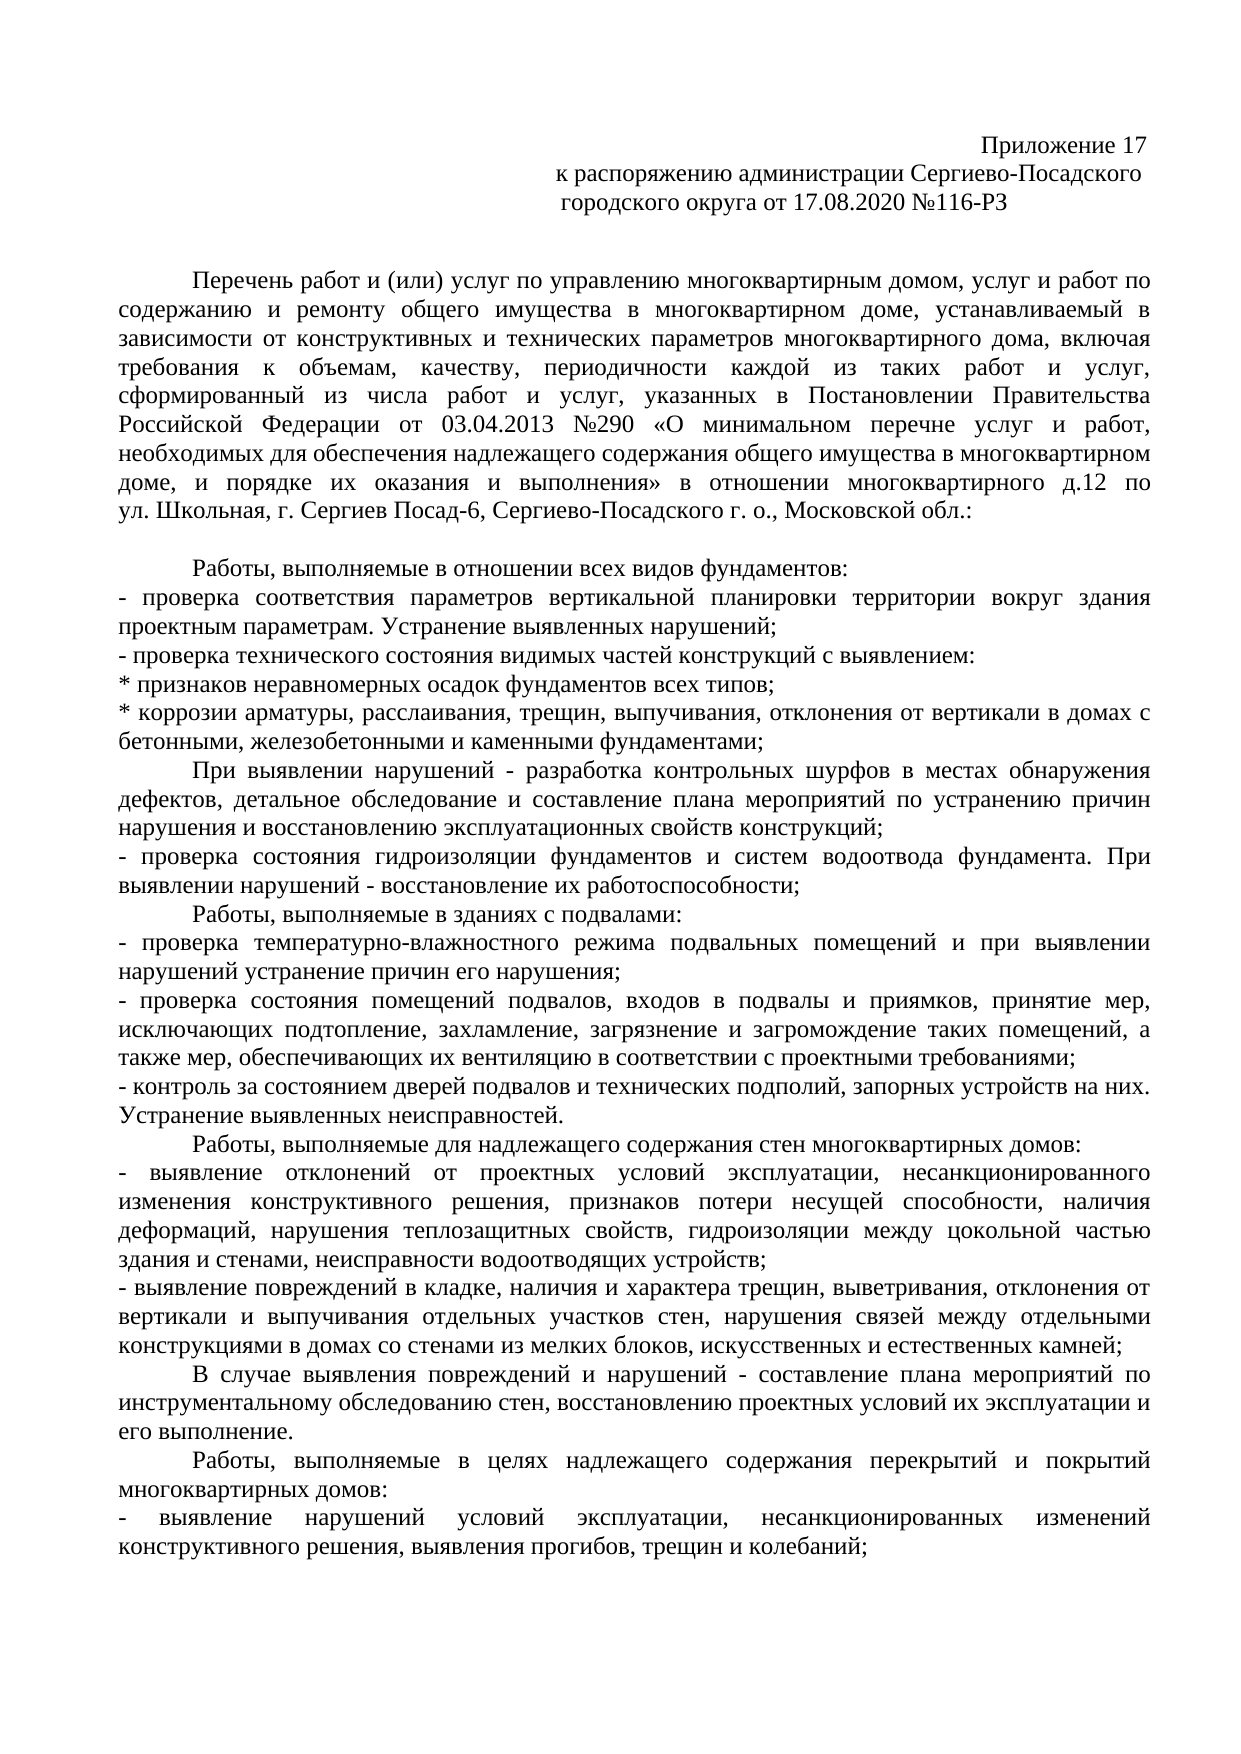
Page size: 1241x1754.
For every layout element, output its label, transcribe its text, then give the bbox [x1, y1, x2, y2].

text Работы, выполняемые для надлежащего содержания стен многоквартирных домов: [118, 1129, 1152, 1157]
text - контроль за состоянием дверей подвалов и технических подполий, запорных устройств на них. Устранение выявленных неисправностей. [118, 1071, 1152, 1129]
text * коррозии арматуры, расслаивания, трещин, выпучивания, отклонения от вертикали в домах с бетонными, железобетонными и каменными фундаментами; [118, 697, 1152, 755]
text При выявлении нарушений - разработка контрольных шурфов в местах обнаружения дефектов, детальное обследование и составление плана мероприятий по устранению причин нарушения и восстановлению эксплуатационных свойств конструкций; [118, 755, 1152, 841]
text - проверка состояния гидроизоляции фундаментов и систем водоотвода фундамента. При выявлении нарушений - восстановление их работоспособности; [118, 841, 1152, 899]
text * признаков неравномерных осадок фундаментов всех типов; [118, 669, 1152, 697]
text - выявление повреждений в кладке, наличия и характера трещин, выветривания, отклонения от вертикали и выпучивания отдельных участков стен, нарушения связей между отдельными конструкциями в домах со стенами из мелких блоков, искусственных и естественных камней; [118, 1272, 1152, 1359]
text Работы, выполняемые в зданиях с подвалами: [118, 899, 1152, 927]
text Приложение 17 [118, 130, 1152, 158]
text В случае выявления повреждений и нарушений - составление плана мероприятий по инструментальному обследованию стен, восстановлению проектных условий их эксплуатации и его выполнение. [118, 1359, 1152, 1445]
text - проверка состояния помещений подвалов, входов в подвалы и приямков, принятие мер, исключающих подтопление, захламление, загрязнение и загромождение таких помещений, а также мер, обеспечивающих их вентиляцию в соответствии с проектными требованиями; [118, 985, 1152, 1071]
text ﻿ Работы, выполняемые в отношении всех видов фундаментов: [118, 553, 1152, 582]
text - выявление отклонений от проектных условий эксплуатации, несанкционированного изменения конструктивного решения, признаков потери несущей способности, наличия деформаций, нарушения теплозащитных свойств, гидроизоляции между цокольной частью здания и стенами, неисправности водоотводящих устройств; [118, 1157, 1152, 1272]
text Перечень работ и (или) услуг по управлению многоквартирным домом, услуг и работ по содержанию и ремонту общего имущества в многоквартирном доме, устанавливаемый в зависимости от конструктивных и технических параметров многоквартирного дома, включая требования к объемам, качеству, периодичности каждой из таких работ и услуг, сформированный из числа работ и услуг, указанных в Постановлении Правительства Российской Федерации от 03.04.2013 №290 «О минимальном перечне услуг и работ, необходимых для обеспечения надлежащего содержания общего имущества в многоквартирном доме, и порядке их оказания и выполнения» в отношении многоквартирного д.12 по ул. Школьная, г. Сергиев Посад-6, Сергиево-Посадского г. о., Московской обл.: [118, 266, 1152, 524]
text Работы, выполняемые в целях надлежащего содержания перекрытий и покрытий многоквартирных домов: [118, 1445, 1152, 1502]
text - проверка технического состояния видимых частей конструкций с выявлением: [118, 640, 1152, 669]
text - выявление нарушений условий эксплуатации, несанкционированных изменений конструктивного решения, выявления прогибов, трещин и колебаний; [118, 1502, 1152, 1560]
text - проверка соответствия параметров вертикальной планировки территории вокруг здания проектным параметрам. Устранение выявленных нарушений; [118, 582, 1152, 640]
text - проверка температурно-влажностного режима подвальных помещений и при выявлении нарушений устранение причин его нарушения; [118, 927, 1152, 985]
text к распоряжению администрации Сергиево-Посадского городского округа от 17.08.2020 №116-РЗ [118, 158, 1152, 216]
